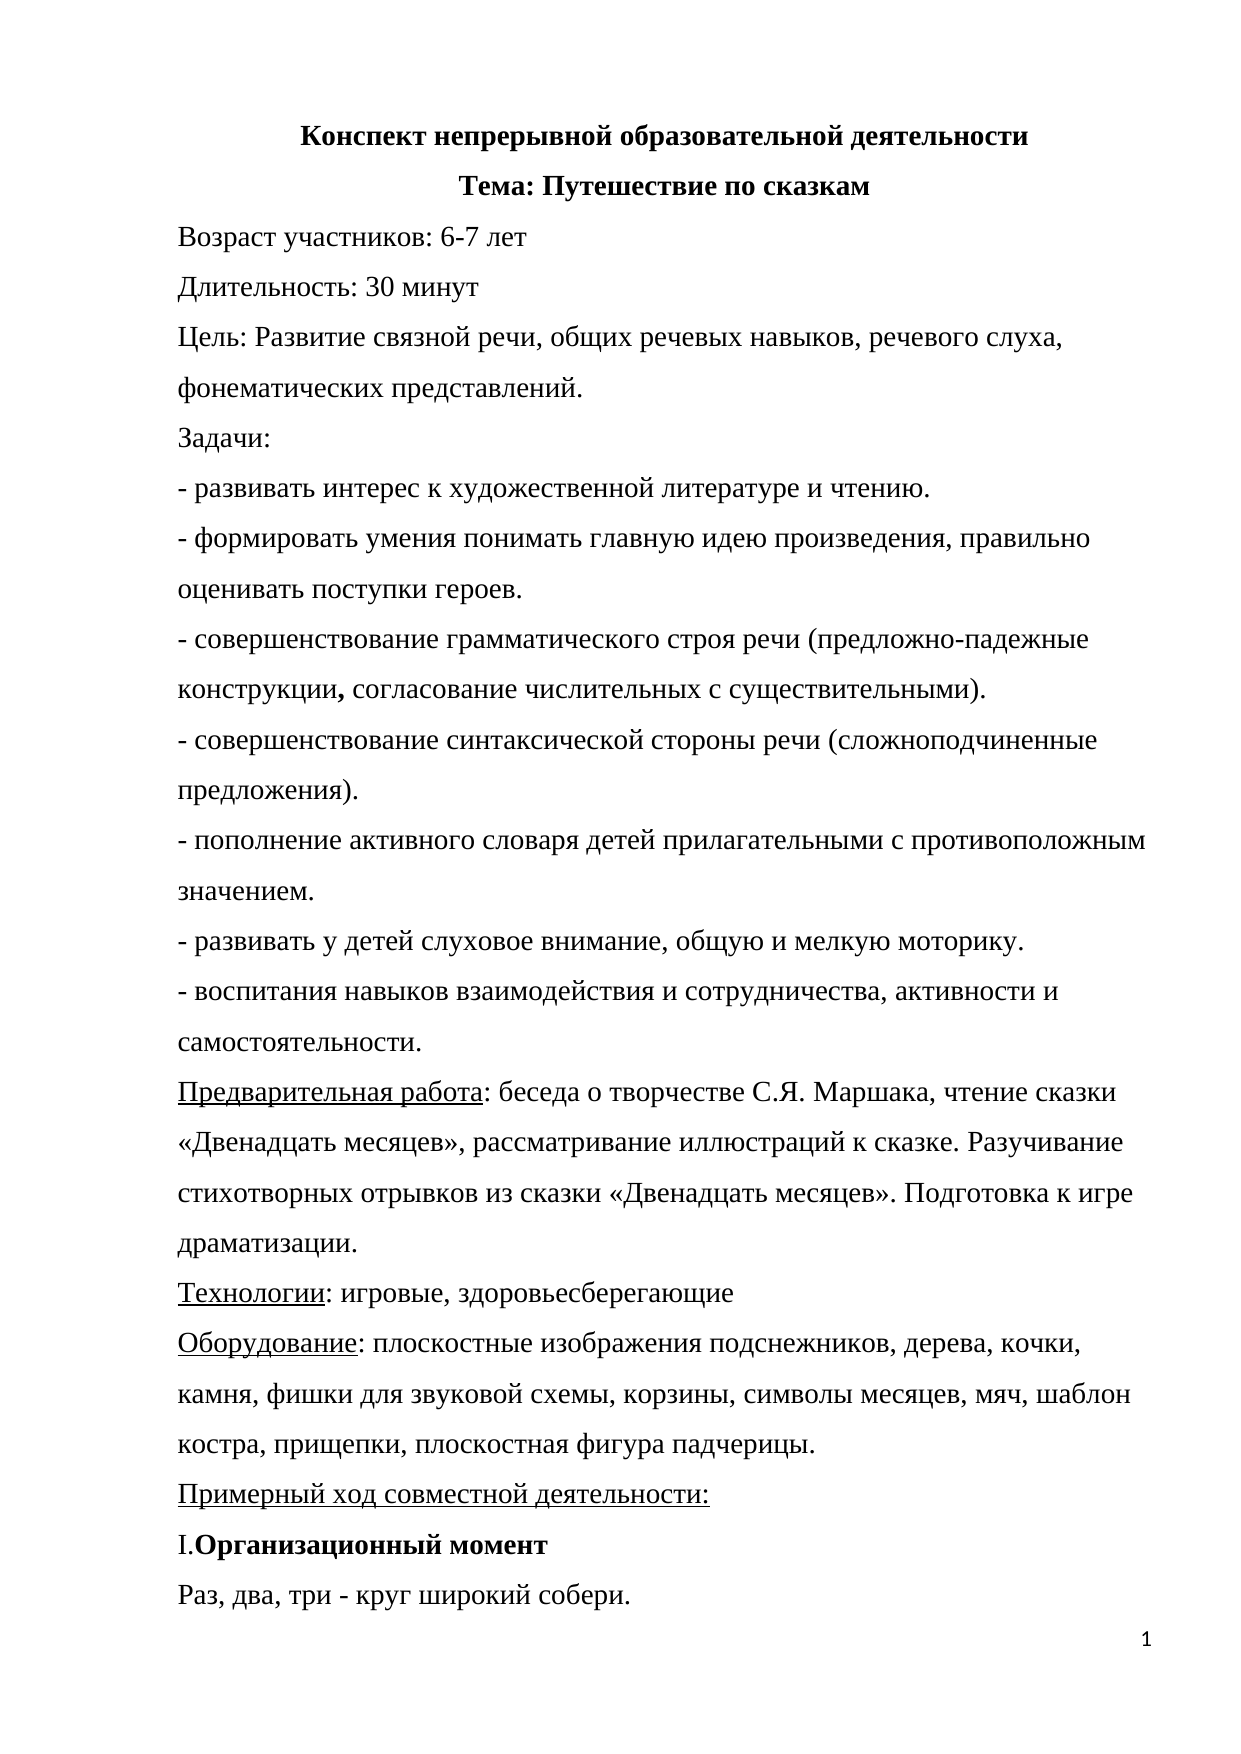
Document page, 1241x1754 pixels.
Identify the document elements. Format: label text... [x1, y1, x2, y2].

text - совершенствование грамматического строя речи (предложно-падежные конструкции, согласование числительных с существительными). [177, 621, 1152, 705]
text Оборудование: плоскостные изображения подснежников, дерева, кочки, камня, фишки для звуковой схемы, корзины, символы месяцев, мяч, шаблон костра, прищепки, плоскостная фигура падчерицы. [177, 1326, 1152, 1460]
text - развивать интерес к художественной литературе и чтению. [177, 470, 1152, 504]
text Примерный ход совместной деятельности: [177, 1477, 1152, 1510]
text Длительность: 30 минут [177, 269, 1152, 303]
text - развивать у детей слуховое внимание, общую и мелкую моторику. [177, 923, 1152, 957]
text - формировать умения понимать главную идею произведения, правильно оценивать поступки героев. [177, 521, 1152, 604]
text Задачи: [177, 420, 1152, 453]
text Цель: Развитие связной речи, общих речевых навыков, речевого слуха, фонематических представлений. [177, 319, 1152, 403]
text Конспект непрерывной образовательной деятельности [177, 118, 1152, 152]
text I.Организационный момент [177, 1527, 1152, 1560]
text Технологии: игровые, здоровьесберегающие [177, 1275, 1152, 1309]
text Тема: Путешествие по сказкам [177, 168, 1152, 202]
text - совершенствование синтаксической стороны речи (сложноподчиненные предложения). [177, 722, 1152, 806]
text - воспитания навыков взаимодействия и сотрудничества, активности и самостоятельности. [177, 973, 1152, 1057]
text - пополнение активного словаря детей прилагательными с противоположным значением. [177, 822, 1152, 906]
text Раз, два, три - круг широкий собери. [177, 1577, 1152, 1611]
text Предварительная работа: беседа о творчестве С.Я. Маршака, чтение сказки «Двенадцать месяцев», рассматривание иллюстраций к сказке. Разучивание стихотворных отрывков из сказки «Двенадцать месяцев». Подготовка к игре драматизации. [177, 1074, 1152, 1258]
text Возраст участников: 6-7 лет [177, 219, 1152, 252]
